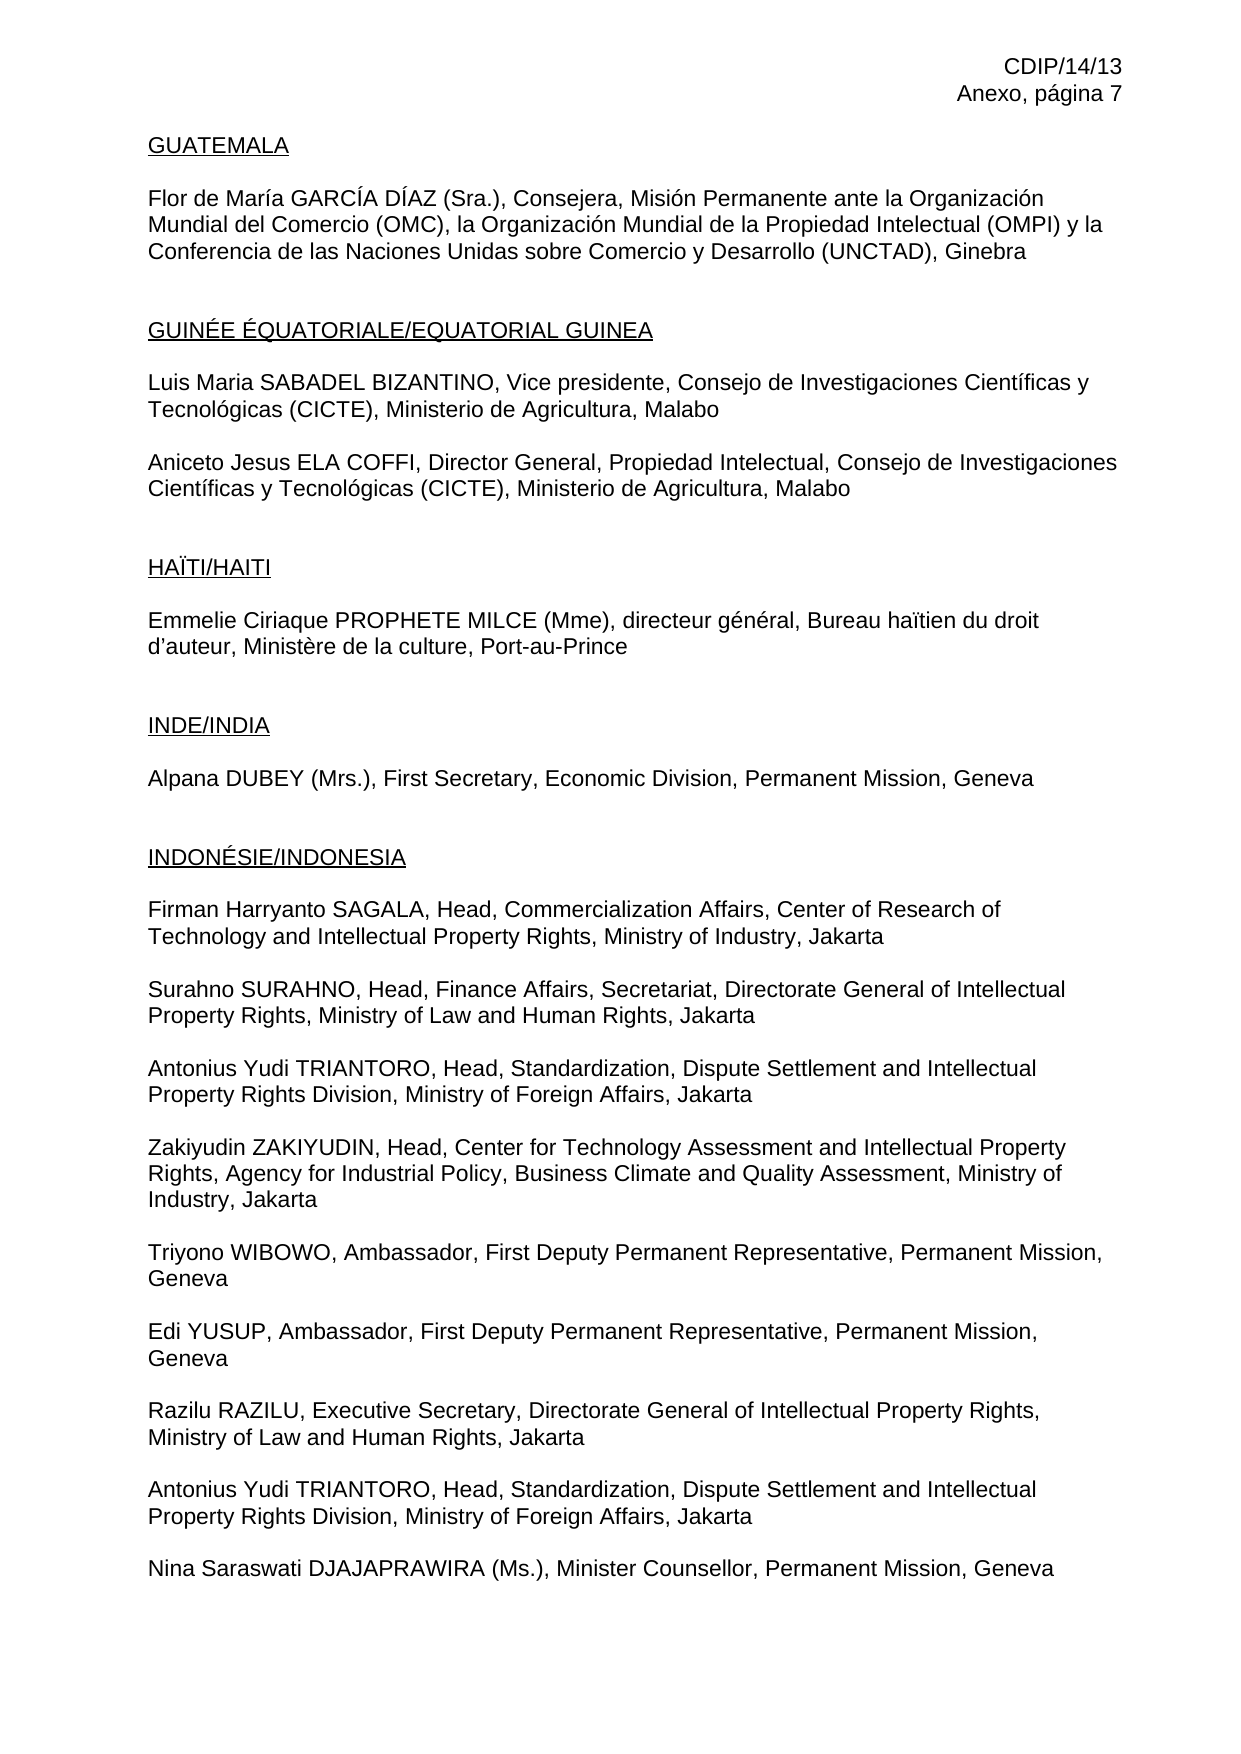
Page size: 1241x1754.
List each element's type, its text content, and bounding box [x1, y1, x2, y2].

text Aniceto Jesus ELA COFFI, Director General, Propiedad Intelectual, Consejo de Investigaciones Científicas y Tecnológicas (CICTE), Ministerio de Agricultura, Malabo [148, 448, 1122, 501]
text HAÏTI/HAITI [148, 554, 1122, 580]
text Alpana DUBEY (Mrs.), First Secretary, Economic Division, Permanent Mission, Geneva [148, 765, 1122, 791]
text Flor de María GARCÍA DÍAZ (Sra.), Consejera, Misión Permanente ante la Organización Mundial del Comercio (OMC), la Organización Mundial de la Propiedad Intelectual (OMPI) y la Conferencia de las Naciones Unidas sobre Comercio y Desarrollo (UNCTAD), Ginebra [148, 185, 1122, 264]
text Luis Maria SABADEL BIZANTINO, Vice presidente, Consejo de Investigaciones Científicas y Tecnológicas (CICTE), Ministerio de Agricultura, Malabo [148, 369, 1122, 422]
text Razilu RAZILU, Executive Secretary, Directorate General of Intellectual Property Rights, Ministry of Law and Human Rights, Jakarta [148, 1397, 1122, 1450]
text GUATEMALA [148, 132, 1122, 158]
text Triyono WIBOWO, Ambassador, First Deputy Permanent Representative, Permanent Mission, Geneva [148, 1239, 1122, 1292]
text INDONÉSIE/INDONESIA [148, 844, 1122, 870]
text Antonius Yudi TRIANTORO, Head, Standardization, Dispute Settlement and Intellectual Property Rights Division, Ministry of Foreign Affairs, Jakarta [148, 1054, 1122, 1107]
text Nina Saraswati DJAJAPRAWIRA (Ms.), Minister Counsellor, Permanent Mission, Geneva [148, 1555, 1122, 1582]
text GUINÉE ÉQUATORIALE/EQUATORIAL GUINEA [148, 317, 1122, 343]
text Edi YUSUP, Ambassador, First Deputy Permanent Representative, Permanent Mission, Geneva [148, 1318, 1122, 1371]
text INDE/INDIA [148, 712, 1122, 738]
text Surahno SURAHNO, Head, Finance Affairs, Secretariat, Directorate General of Intellectual Property Rights, Ministry of Law and Human Rights, Jakarta [148, 976, 1122, 1028]
text Antonius Yudi TRIANTORO, Head, Standardization, Dispute Settlement and Intellectual Property Rights Division, Ministry of Foreign Affairs, Jakarta [148, 1476, 1122, 1529]
text Zakiyudin ZAKIYUDIN, Head, Center for Technology Assessment and Intellectual Property Rights, Agency for Industrial Policy, Business Climate and Quality Assessment, Ministry of Industry, Jakarta [148, 1134, 1122, 1213]
text Emmelie Ciriaque PROPHETE MILCE (Mme), directeur général, Bureau haïtien du droit d’auteur, Ministère de la culture, Port-au-Prince [148, 607, 1122, 659]
text Firman Harryanto SAGALA, Head, Commercialization Affairs, Center of Research of Technology and Intellectual Property Rights, Ministry of Industry, Jakarta [148, 896, 1122, 949]
